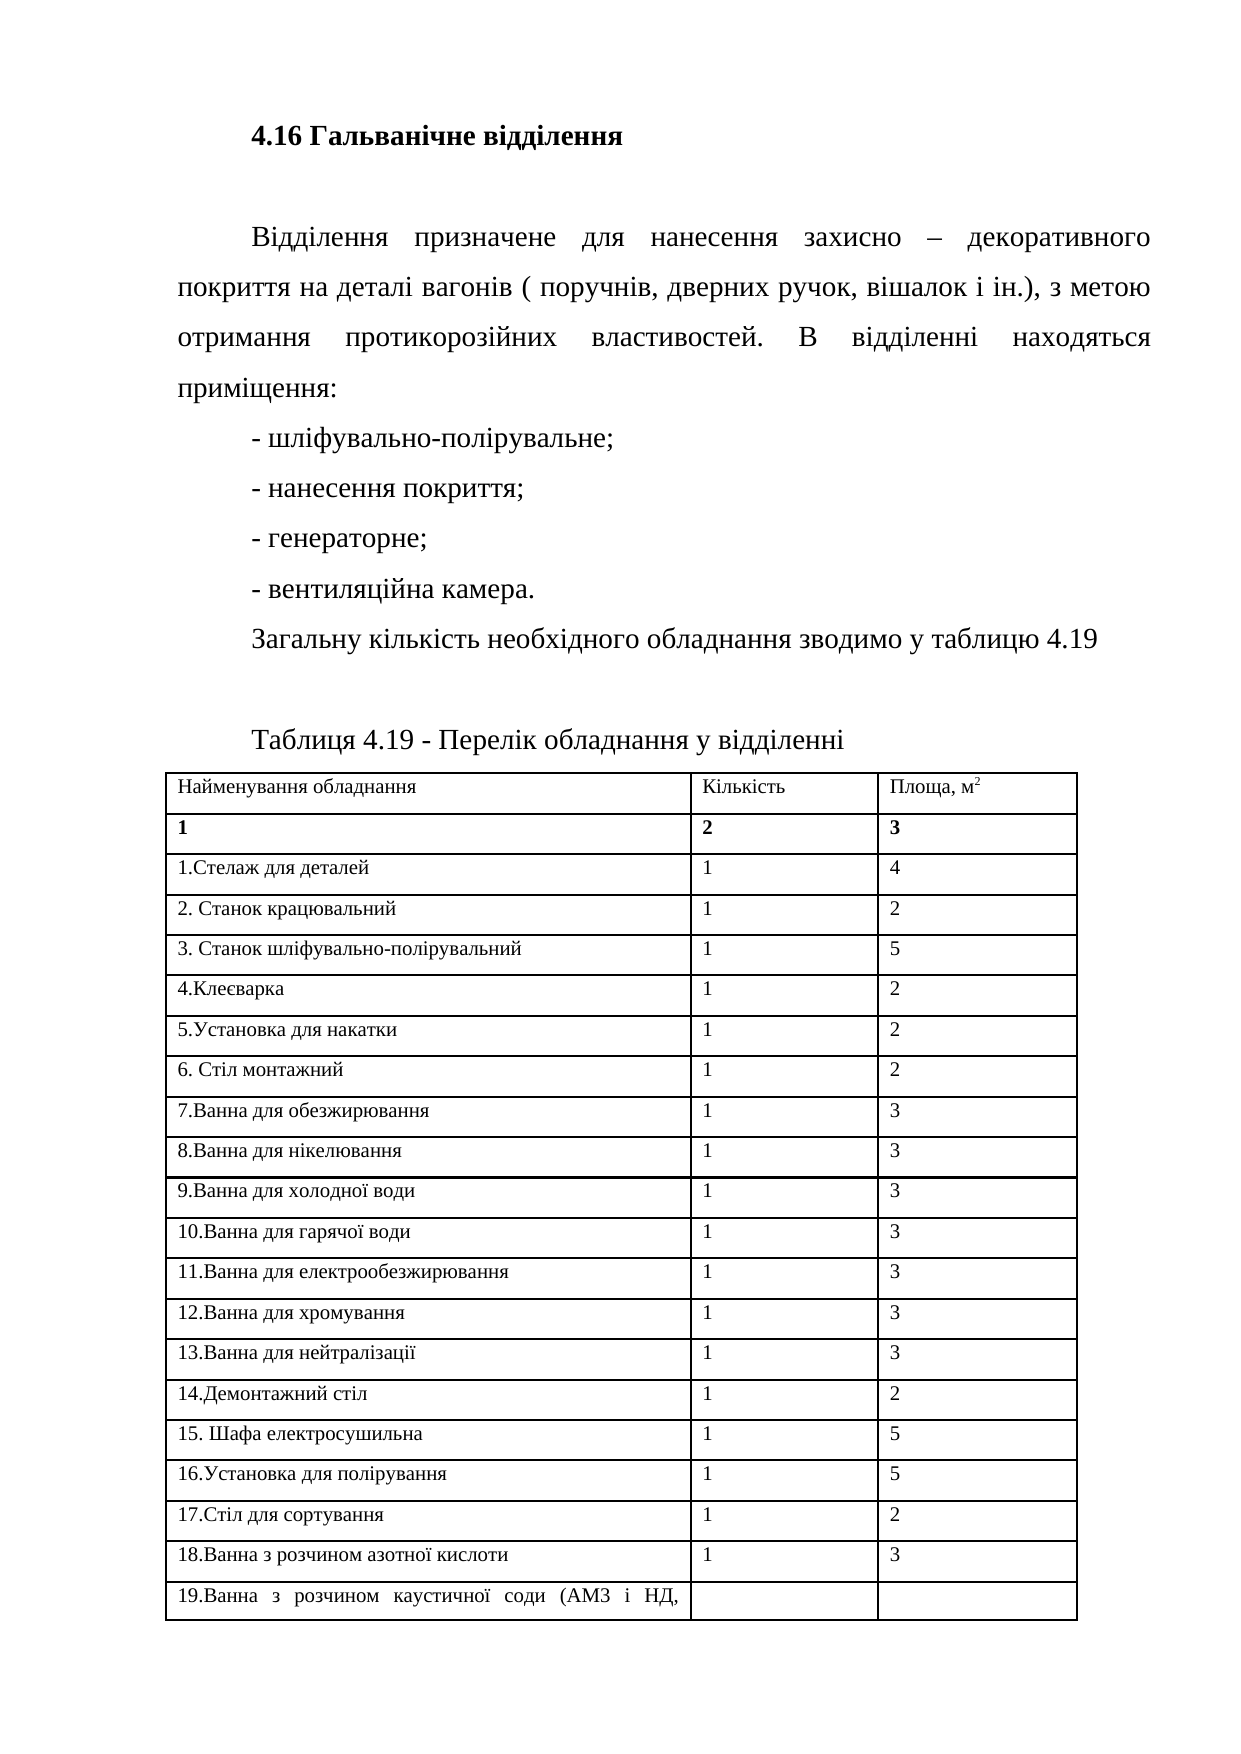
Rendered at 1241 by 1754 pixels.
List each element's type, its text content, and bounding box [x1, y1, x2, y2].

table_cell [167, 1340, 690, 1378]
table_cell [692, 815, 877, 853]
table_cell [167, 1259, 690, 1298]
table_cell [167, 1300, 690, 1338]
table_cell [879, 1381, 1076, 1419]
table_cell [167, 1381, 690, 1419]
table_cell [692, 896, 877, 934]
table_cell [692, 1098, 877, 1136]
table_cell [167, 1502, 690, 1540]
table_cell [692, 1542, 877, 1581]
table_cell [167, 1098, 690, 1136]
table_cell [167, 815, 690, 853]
text - вентиляційна камера. [177, 571, 1152, 604]
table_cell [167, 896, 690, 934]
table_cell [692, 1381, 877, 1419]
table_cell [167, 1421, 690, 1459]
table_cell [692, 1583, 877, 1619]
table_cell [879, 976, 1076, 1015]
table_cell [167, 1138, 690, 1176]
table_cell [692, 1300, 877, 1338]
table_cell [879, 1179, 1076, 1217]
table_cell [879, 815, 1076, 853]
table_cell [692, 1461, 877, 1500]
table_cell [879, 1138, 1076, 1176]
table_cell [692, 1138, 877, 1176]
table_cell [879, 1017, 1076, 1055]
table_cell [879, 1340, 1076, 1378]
text Загальну кількість необхідного обладнання зводимо у таблицю 4.19 [177, 621, 1152, 655]
text Відділення призначене для нанесення захисно – декоративного покриття на деталі вагонів ( поручнів, дверних ручок, вішалок і ін.), з метою отримання протикорозійних властивостей. В відділенні находяться приміщення: [177, 219, 1152, 403]
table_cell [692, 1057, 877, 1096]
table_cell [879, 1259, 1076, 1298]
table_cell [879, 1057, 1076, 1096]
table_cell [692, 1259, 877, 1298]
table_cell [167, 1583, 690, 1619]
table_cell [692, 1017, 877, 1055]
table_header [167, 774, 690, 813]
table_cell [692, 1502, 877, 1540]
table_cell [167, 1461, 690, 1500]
text - шліфувально-полірувальне; [177, 420, 1152, 453]
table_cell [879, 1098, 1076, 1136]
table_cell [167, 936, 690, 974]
text Таблиця 4.19 - Перелік обладнання у відділенні [177, 722, 1152, 755]
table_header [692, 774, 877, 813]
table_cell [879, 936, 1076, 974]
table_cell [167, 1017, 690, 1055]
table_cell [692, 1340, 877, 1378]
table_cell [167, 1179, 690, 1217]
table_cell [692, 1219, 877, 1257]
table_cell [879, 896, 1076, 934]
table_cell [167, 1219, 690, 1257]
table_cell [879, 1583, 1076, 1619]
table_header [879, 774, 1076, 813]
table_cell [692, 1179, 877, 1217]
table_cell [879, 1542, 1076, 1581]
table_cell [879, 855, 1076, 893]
text - нанесення покриття; [177, 470, 1152, 504]
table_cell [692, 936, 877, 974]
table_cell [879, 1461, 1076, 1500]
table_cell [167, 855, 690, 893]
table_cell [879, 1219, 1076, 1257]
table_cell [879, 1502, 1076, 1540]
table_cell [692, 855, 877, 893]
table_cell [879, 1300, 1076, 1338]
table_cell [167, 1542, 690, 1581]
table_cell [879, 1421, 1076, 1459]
text - генераторне; [177, 521, 1152, 554]
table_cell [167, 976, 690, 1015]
text 4.16 Гальванічне відділення [177, 118, 1152, 152]
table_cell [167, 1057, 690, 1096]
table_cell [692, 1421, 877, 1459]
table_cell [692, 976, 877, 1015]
